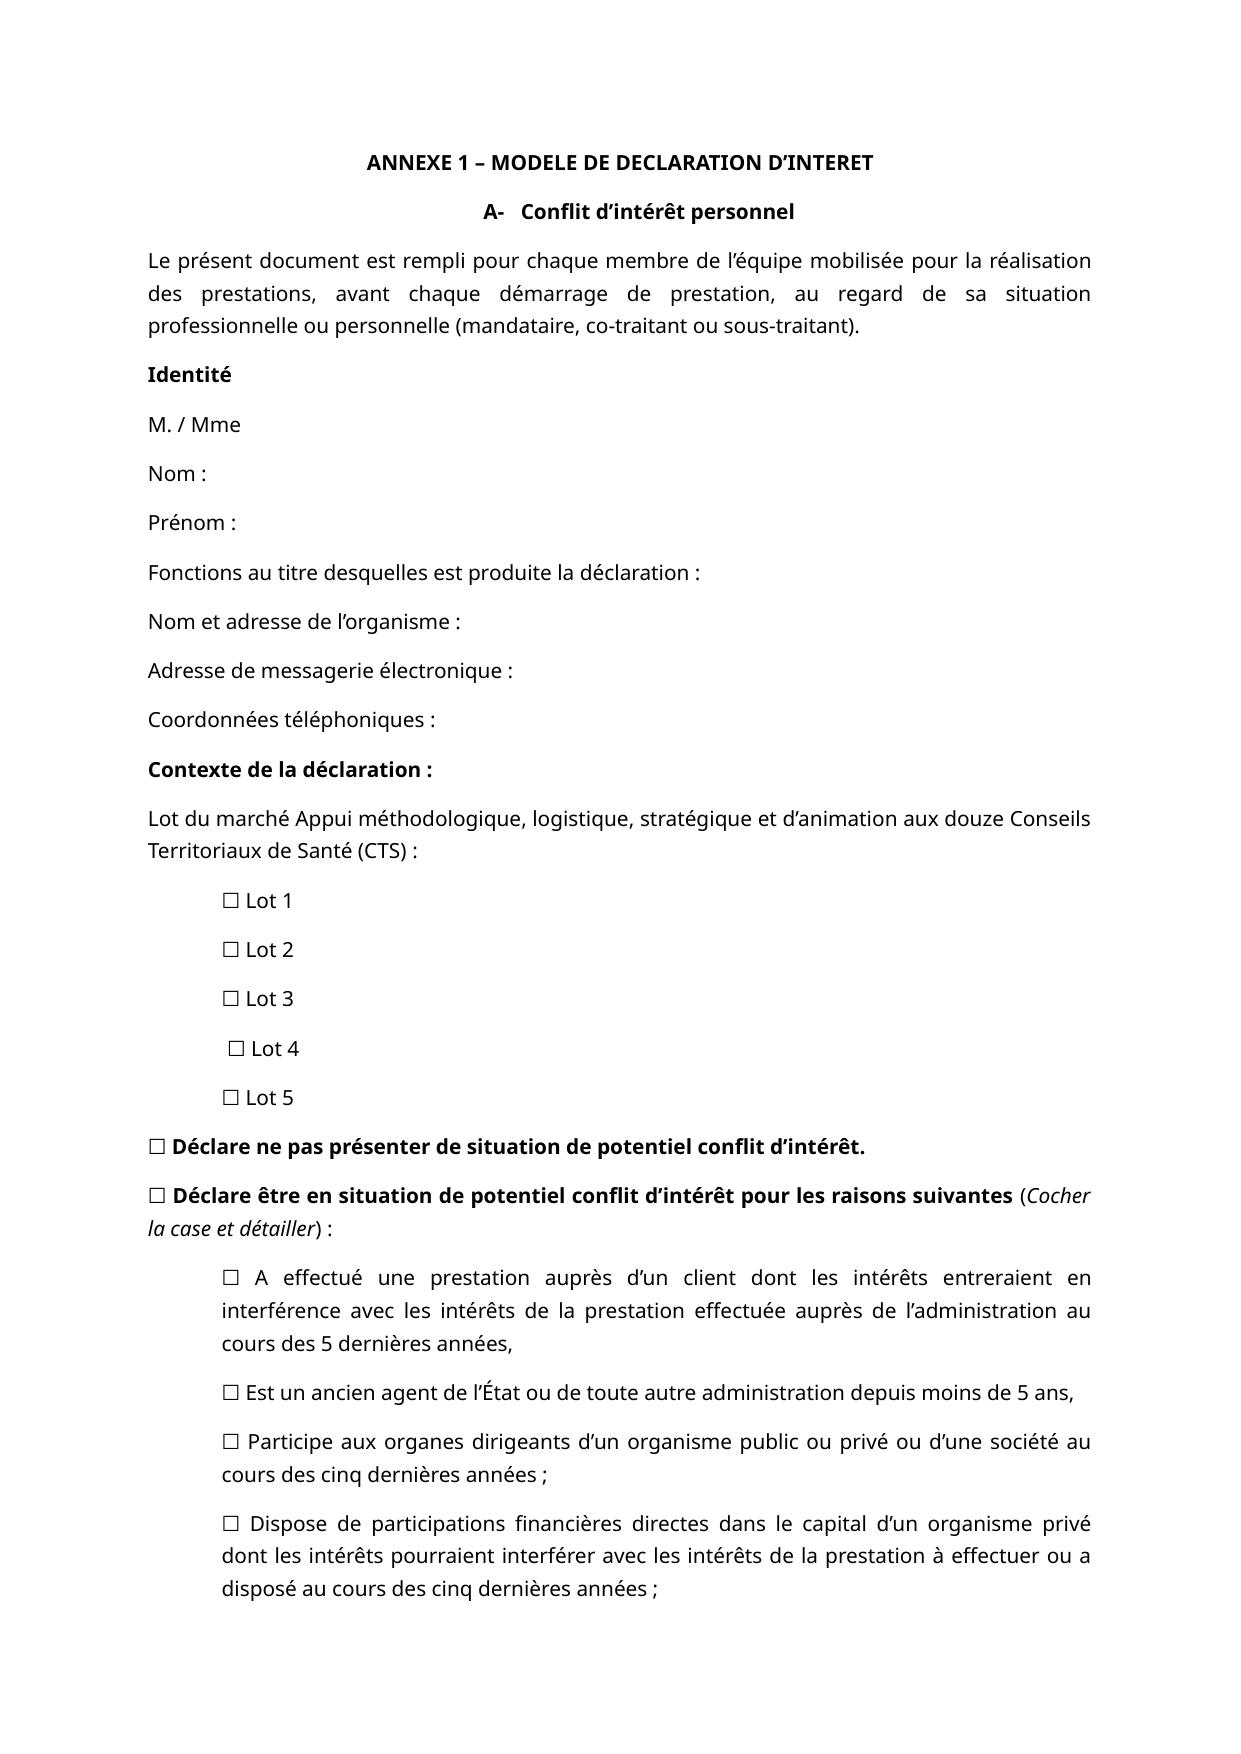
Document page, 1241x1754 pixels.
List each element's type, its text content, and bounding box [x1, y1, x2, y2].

text ☐ Déclare être en situation de potentiel conflit d’intérêt pour les raisons suivantes (Cocher la case et détailler) : [148, 1182, 1093, 1243]
text M. / Mme [148, 410, 1093, 438]
text ☐ Lot 2 [221, 935, 1093, 964]
text Le présent document est rempli pour chaque membre de l’équipe mobilisée pour la réalisation des prestations, avant chaque démarrage de prestation, au regard de sa situation professionnelle ou personnelle (mandataire, co-traitant ou sous-traitant). [148, 246, 1093, 340]
text ☐ A effectué une prestation auprès d’un client dont les intérêts entreraient en interférence avec les intérêts de la prestation effectuée auprès de l’administration au cours des 5 dernières années, [221, 1263, 1093, 1357]
text Fonctions au titre desquelles est produite la déclaration : [148, 558, 1093, 586]
text ☐ Déclare ne pas présenter de situation de potentiel conflit d’intérêt. [148, 1132, 1093, 1161]
text ☐ Lot 5 [221, 1083, 1093, 1111]
text Coordonnées téléphoniques : [148, 706, 1093, 734]
text Nom et adresse de l’organisme : [148, 607, 1093, 635]
text Lot du marché Appui méthodologique, logistique, stratégique et d’animation aux douze Conseils Territoriaux de Santé (CTS) : [148, 804, 1093, 865]
text ☐ Lot 1 [221, 886, 1093, 914]
text ☐ Lot 4 [221, 1034, 1093, 1062]
text ☐ Est un ancien agent de l’État ou de toute autre administration depuis moins de 5 ans, [221, 1378, 1093, 1406]
text Contexte de la déclaration : [148, 755, 1093, 783]
text Prénom : [148, 508, 1093, 537]
text Nom : [148, 459, 1093, 488]
text Identité [148, 361, 1093, 389]
text Adresse de messagerie électronique : [148, 656, 1093, 685]
text ☐ Participe aux organes dirigeants d’un organisme public ou privé ou d’une société au cours des cinq dernières années ; [221, 1427, 1093, 1488]
text ANNEXE 1 – MODELE DE DECLARATION D’INTERET [148, 148, 1093, 176]
list Conflit d’intérêt personnel [185, 197, 1093, 225]
text ☐ Lot 3 [221, 984, 1093, 1013]
text ☐ Dispose de participations financières directes dans le capital d’un organisme privé dont les intérêts pourraient interférer avec les intérêts de la prestation à effectuer ou a disposé au cours des cinq dernières années ; [221, 1509, 1093, 1603]
